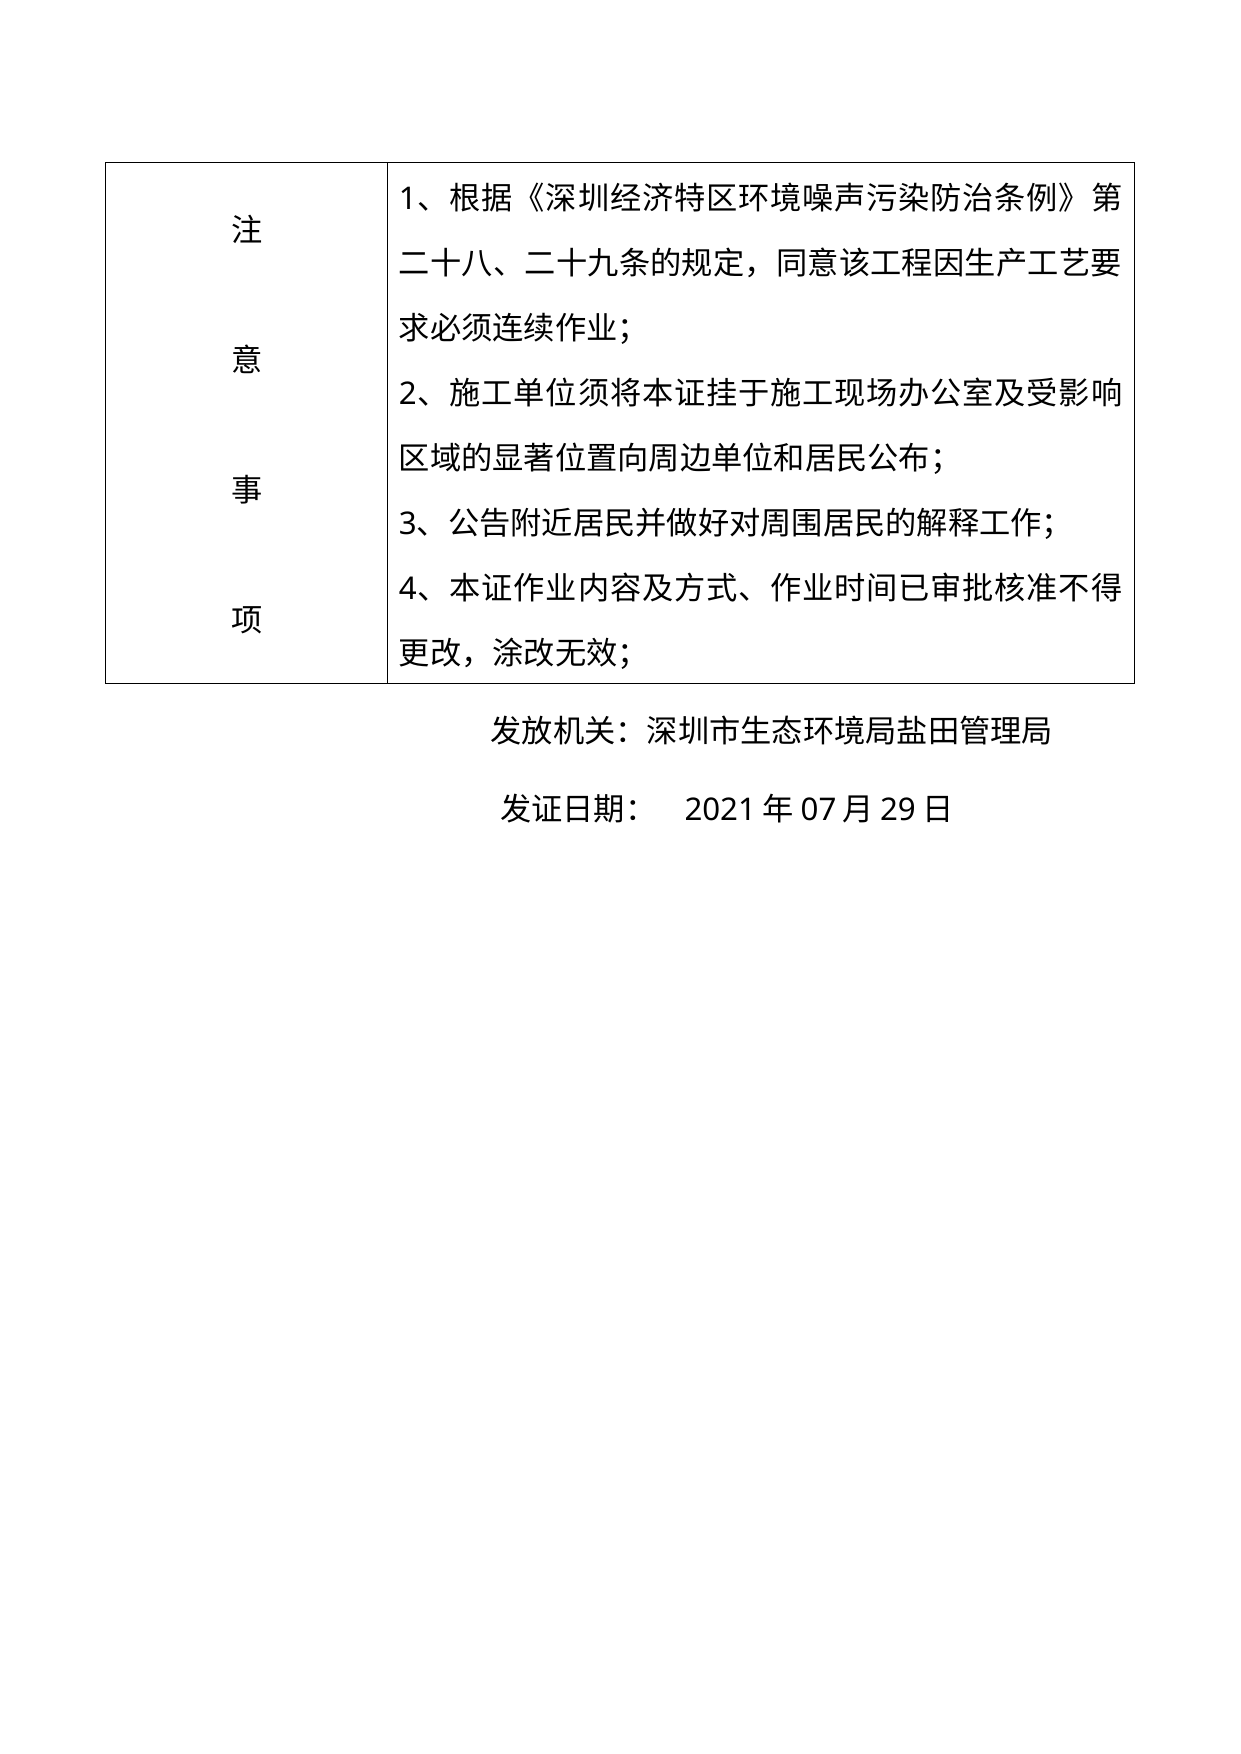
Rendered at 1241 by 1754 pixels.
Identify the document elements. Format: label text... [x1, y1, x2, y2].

text 发放机关：深圳市生态环境局盐田管理局 [128, 697, 1053, 762]
table_cell 1、根据《深圳经济特区环境噪声污染防治条例》第二十八、二十九条的规定，同意该工程因生产工艺要求必须连续作业； 2、施工单位须将本证挂于施工现场办公室及受影响区域的显著位置向周边单位和居民公布； 3、公告附近居民并做好对周围居民的解释工作； 4、本证作业内容及方式、作业时间已审批核准不得更改，涂改无效； [388, 163, 1134, 683]
text 发证日期： 2021年 07月29日 [187, 774, 990, 839]
table_cell 注 意 事 项 [106, 163, 387, 683]
